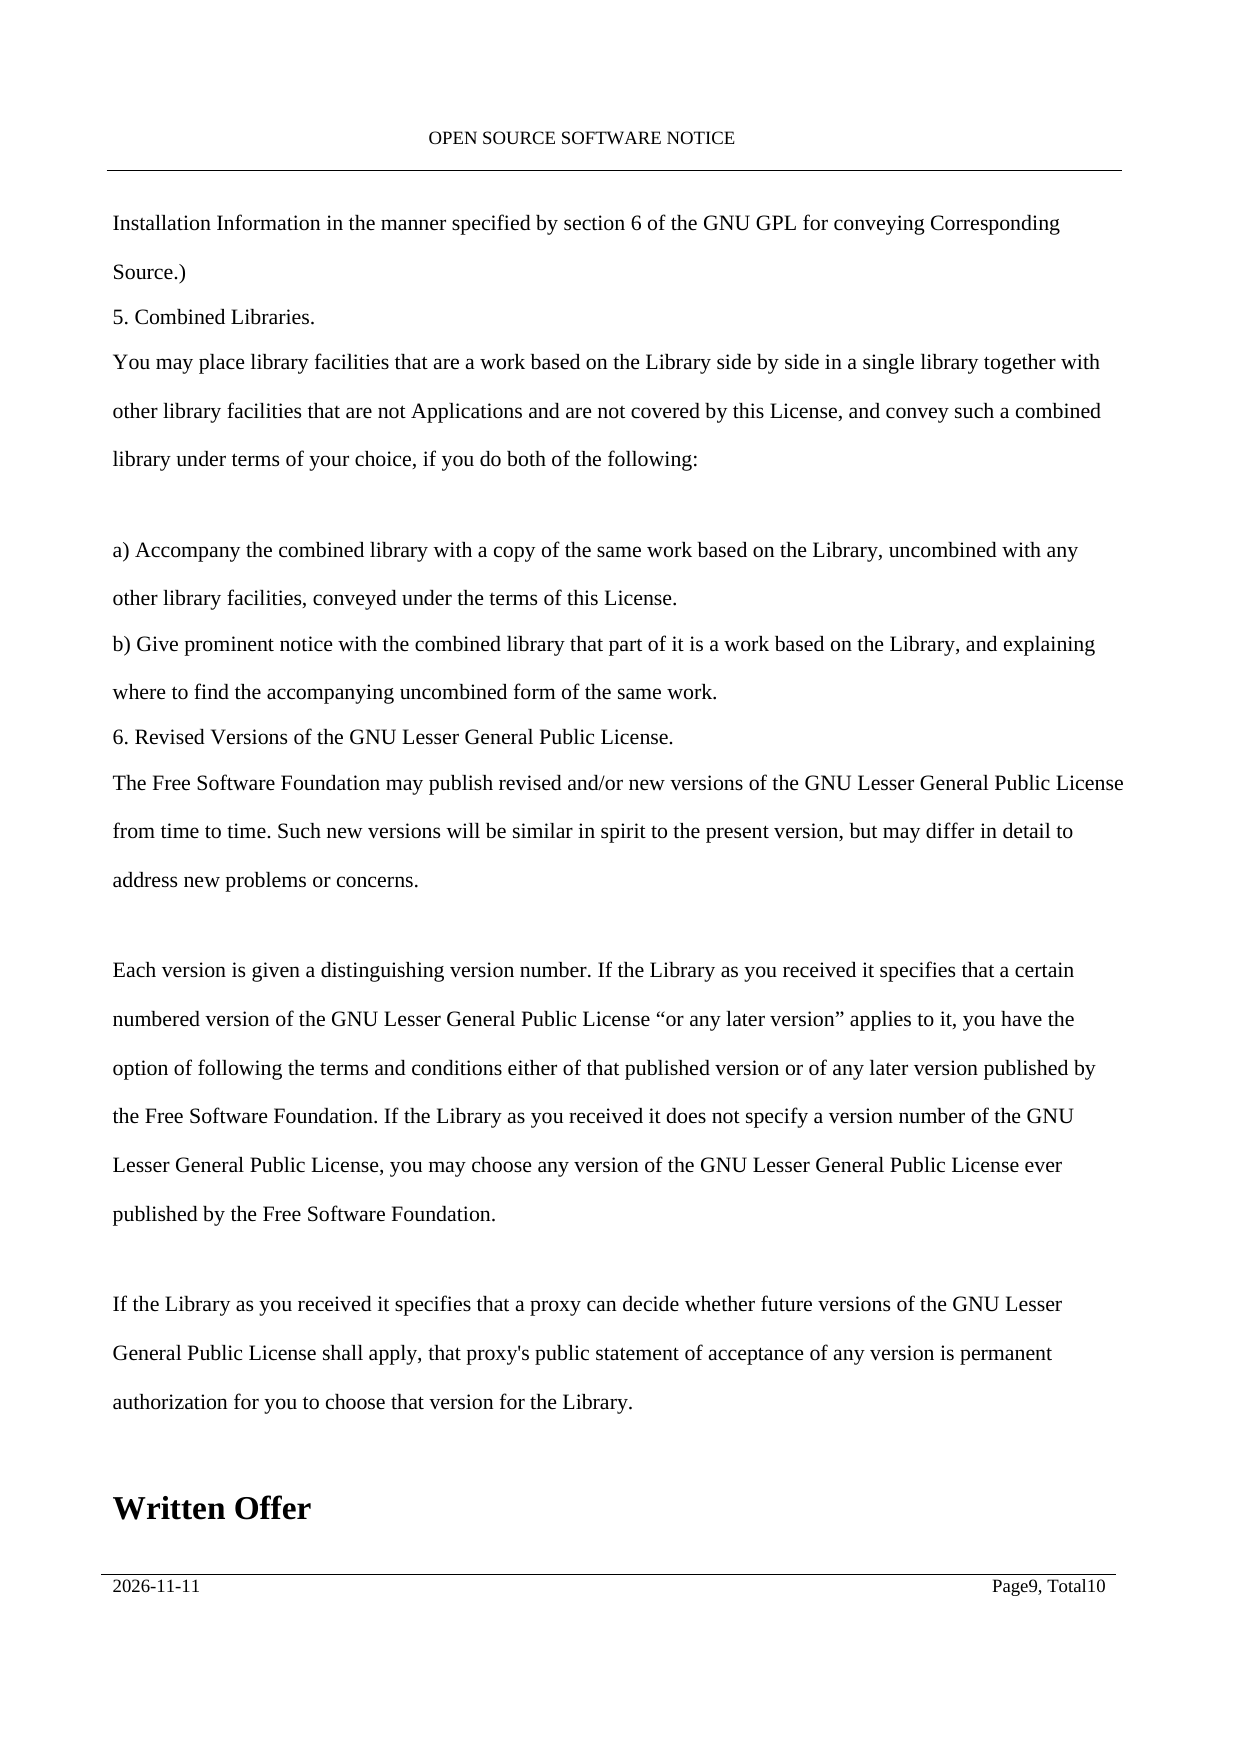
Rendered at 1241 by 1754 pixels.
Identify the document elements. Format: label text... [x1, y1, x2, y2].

text 6. Revised Versions of the GNU Lesser General Public License. [112, 721, 1128, 753]
text 5. Combined Libraries. [112, 300, 1128, 333]
text Written Offer [112, 1475, 1128, 1540]
text b) Give prominent notice with the combined library that part of it is a work based on the Library, and explaining where to find the accompanying uncombined form of the same work. [112, 627, 1128, 708]
text If the Library as you received it specifies that a proxy can decide whether future versions of the GNU Lesser General Public License shall apply, that proxy's public statement of acceptance of any version is permanent authorization for you to choose that version for the Library. [112, 1287, 1128, 1417]
text The Free Software Foundation may publish revised and/or new versions of the GNU Lesser General Public License from time to time. Such new versions will be similar in spirit to the present version, but may differ in detail to address new problems or concerns. [112, 766, 1128, 896]
text a) Accompany the combined library with a copy of the same work based on the Library, uncombined with any other library facilities, conveyed under the terms of this License. [112, 533, 1128, 614]
text You may place library facilities that are a work based on the Library side by side in a single library together with other library facilities that are not Applications and are not covered by this License, and convey such a combined library under terms of your choice, if you do both of the following: [112, 345, 1128, 475]
text Each version is given a distinguishing version number. If the Library as you received it specifies that a certain numbered version of the GNU Lesser General Public License “or any later version” applies to it, you have the option of following the terms and conditions either of that published version or of any later version published by the Free Software Foundation. If the Library as you received it does not specify a version number of the GNU Lesser General Public License, you may choose any version of the GNU Lesser General Public License ever published by the Free Software Foundation. [112, 953, 1128, 1230]
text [112, 206, 1128, 288]
